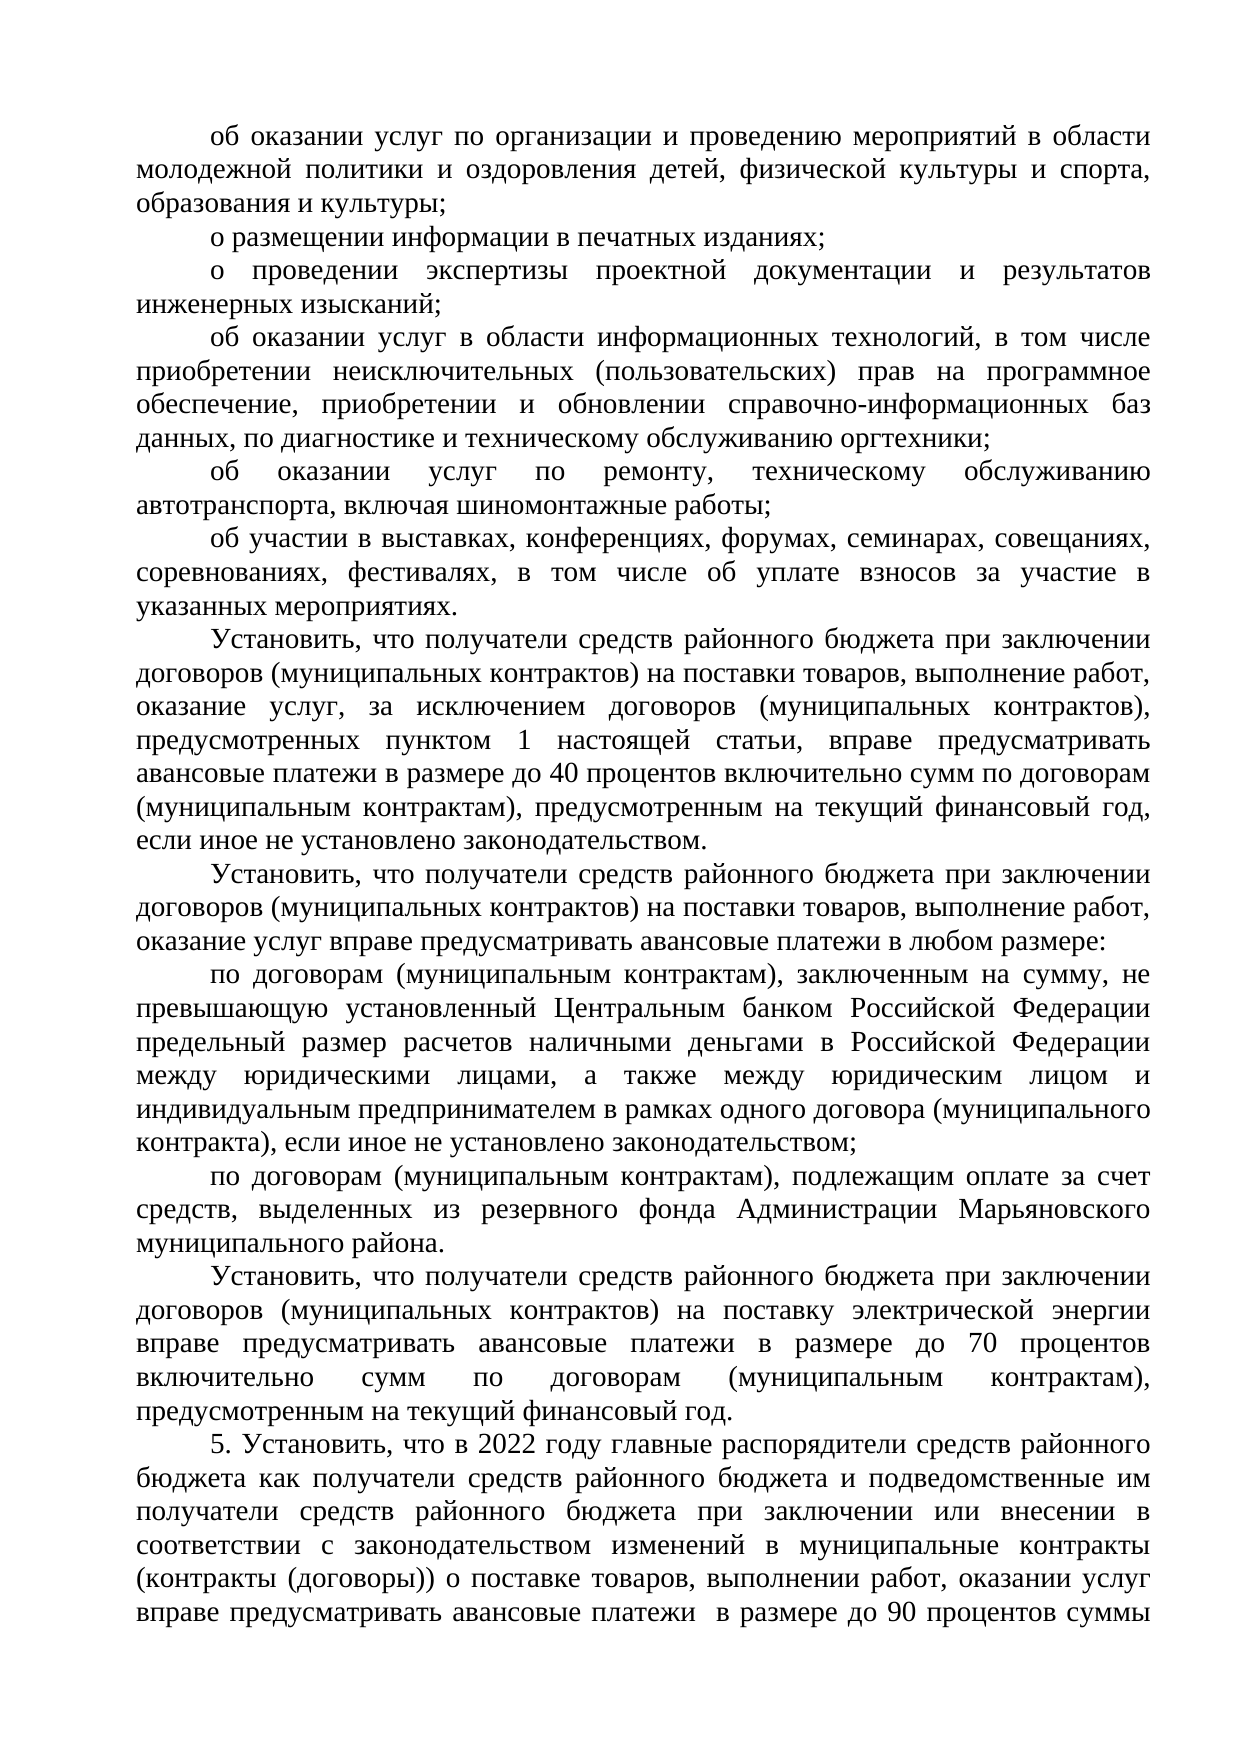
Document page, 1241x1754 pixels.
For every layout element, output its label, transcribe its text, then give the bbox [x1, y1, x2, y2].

text 1) по договорам (муниципальным контрактам), заключенным на сумму, не превышающую установленный Центральным банком Российской Федерации предельный размер расчетов наличными деньгами в Российской Федерации между юридическими лицами, а также между юридическим лицом и индивидуальным предпринимателем в рамках одного договора (муниципального контракта), если иное не установлено законодательством; [136, 957, 1152, 1158]
text 2) по договорам (муниципальным контрактам), подлежащим оплате за счет средств, выделенных из резервного фонда Администрации Марьяновского муниципального района. [136, 1158, 1152, 1258]
text 11) об участии в выставках, конференциях, форумах, семинарах, совещаниях, соревнованиях, фестивалях, в том числе об уплате взносов за участие в указанных мероприятиях. [136, 521, 1152, 621]
text 4. Установить, что получатели средств районного бюджета при заключении договоров (муниципальных контрактов) на поставку электрической энергии вправе предусматривать авансовые платежи в размере до 70 процентов включительно сумм по договорам (муниципальным контрактам), предусмотренным на текущий финансовый год. [136, 1258, 1152, 1426]
text 7) о размещении информации в печатных изданиях; [136, 219, 1152, 252]
text 9) об оказании услуг в области информационных технологий, в том числе приобретении неисключительных (пользовательских) прав на программное обеспечение, приобретении и обновлении справочно-информационных баз данных, по диагностике и техническому обслуживанию оргтехники; [136, 319, 1152, 453]
text 8) о проведении экспертизы проектной документации и результатов инженерных изысканий; [136, 252, 1152, 319]
text 10) об оказании услуг по ремонту, техническому обслуживанию автотранспорта, включая шиномонтажные работы; [136, 453, 1152, 521]
text 3.Установить, что получатели средств районного бюджета при заключении договоров (муниципальных контрактов) на поставки товаров, выполнение работ, оказание услуг вправе предусматривать авансовые платежи в любом размере: [136, 856, 1152, 957]
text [136, 1426, 1152, 1627]
text 2. Установить, что получатели средств районного бюджета при заключении договоров (муниципальных контрактов) на поставки товаров, выполнение работ, оказание услуг, за исключением договоров (муниципальных контрактов), предусмотренных пунктом 1 настоящей статьи, вправе предусматривать авансовые платежи в размере до 40 процентов включительно сумм по договорам (муниципальным контрактам), предусмотренным на текущий финансовый год, если иное не установлено законодательством. [136, 621, 1152, 856]
text 6) об оказании услуг по организации и проведению мероприятий в области молодежной политики и оздоровления детей, физической культуры и спорта, образования и культуры; [136, 118, 1152, 219]
